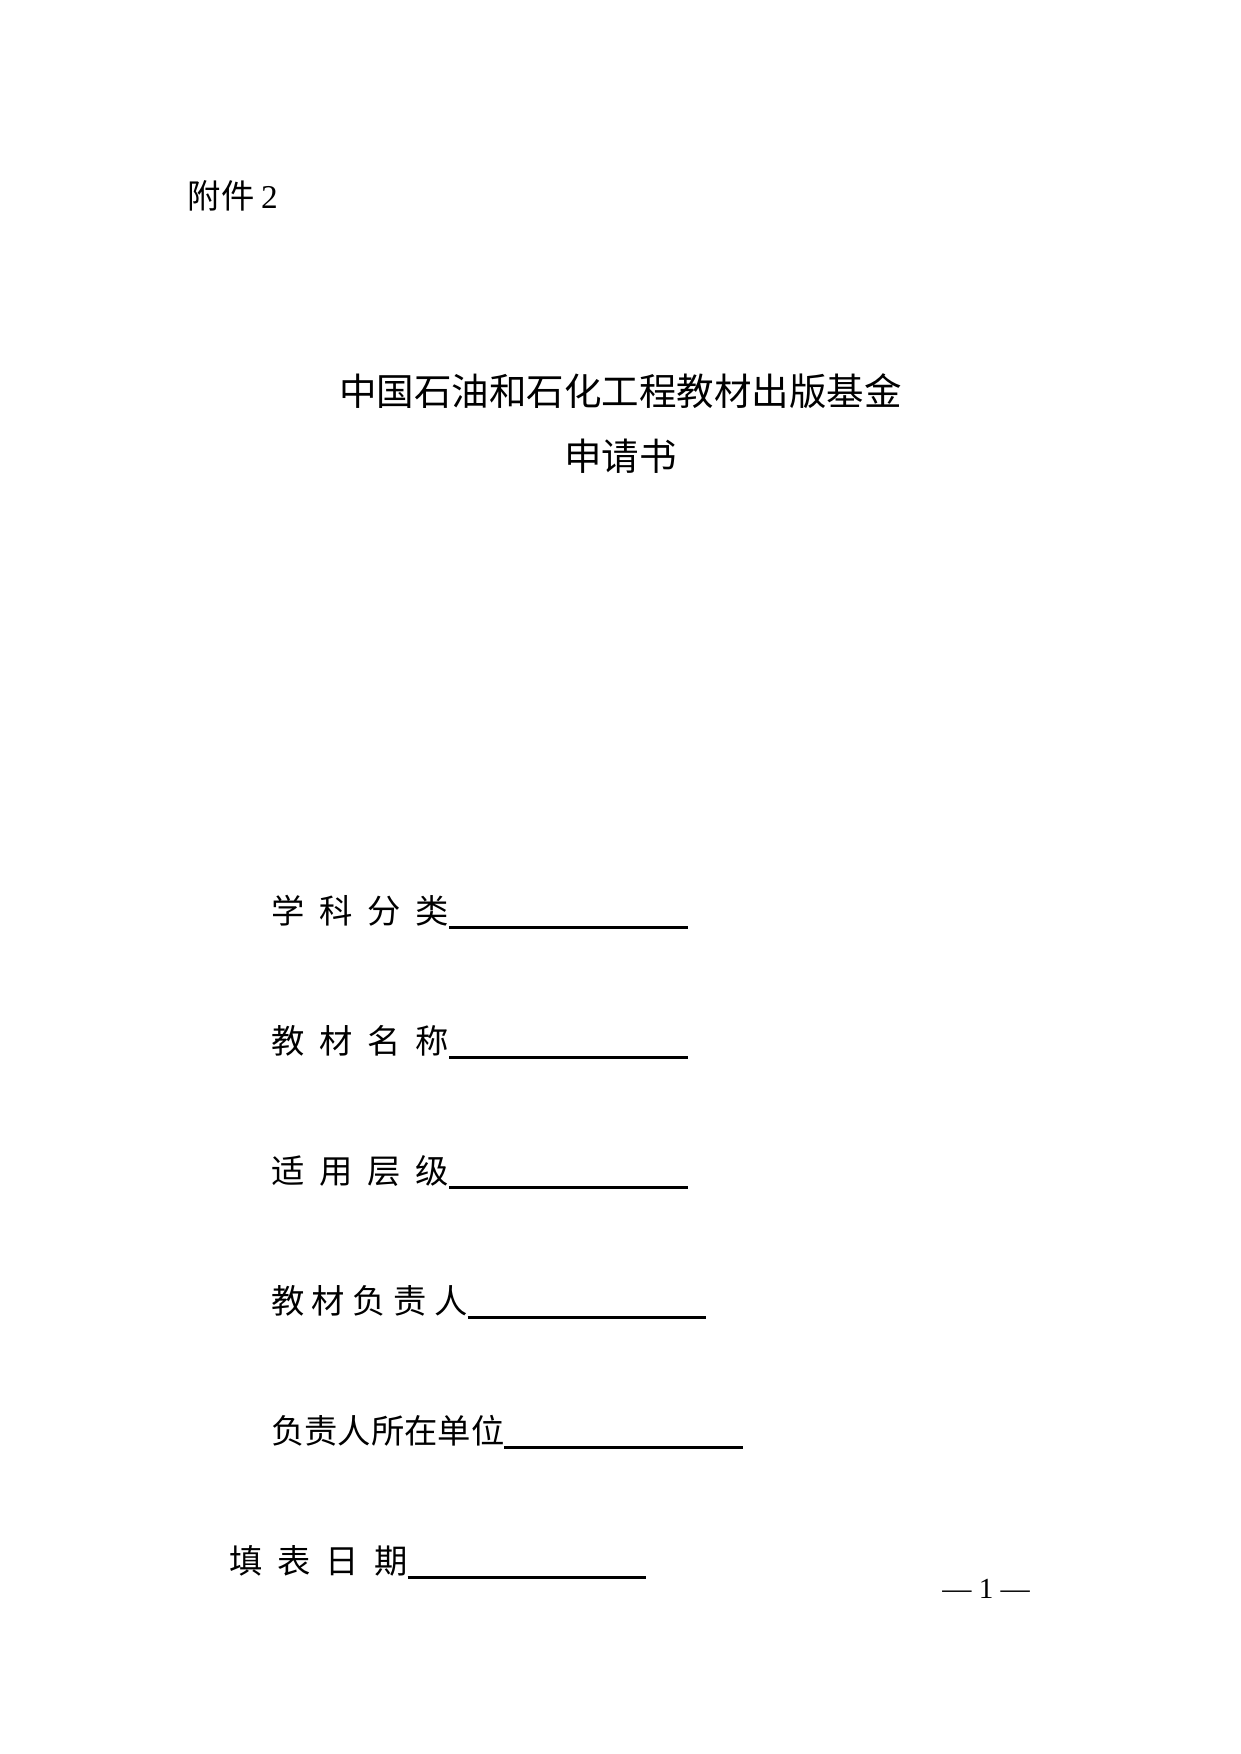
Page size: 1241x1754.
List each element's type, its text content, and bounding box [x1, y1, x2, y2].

text 申请书 [187, 422, 1053, 487]
text 附件2 [187, 162, 1053, 227]
text 教 材 负 责 人 [187, 1267, 1001, 1332]
text 适 用 层 级 [187, 1137, 999, 1202]
text 学 科 分 类 [187, 877, 994, 942]
text 教 材 名 称 [187, 1007, 996, 1072]
text 中国石油和石化工程教材出版基金 [187, 357, 1053, 422]
text 填 表 日 期 [187, 1527, 1001, 1592]
text 负责人所在单位 [187, 1397, 999, 1462]
